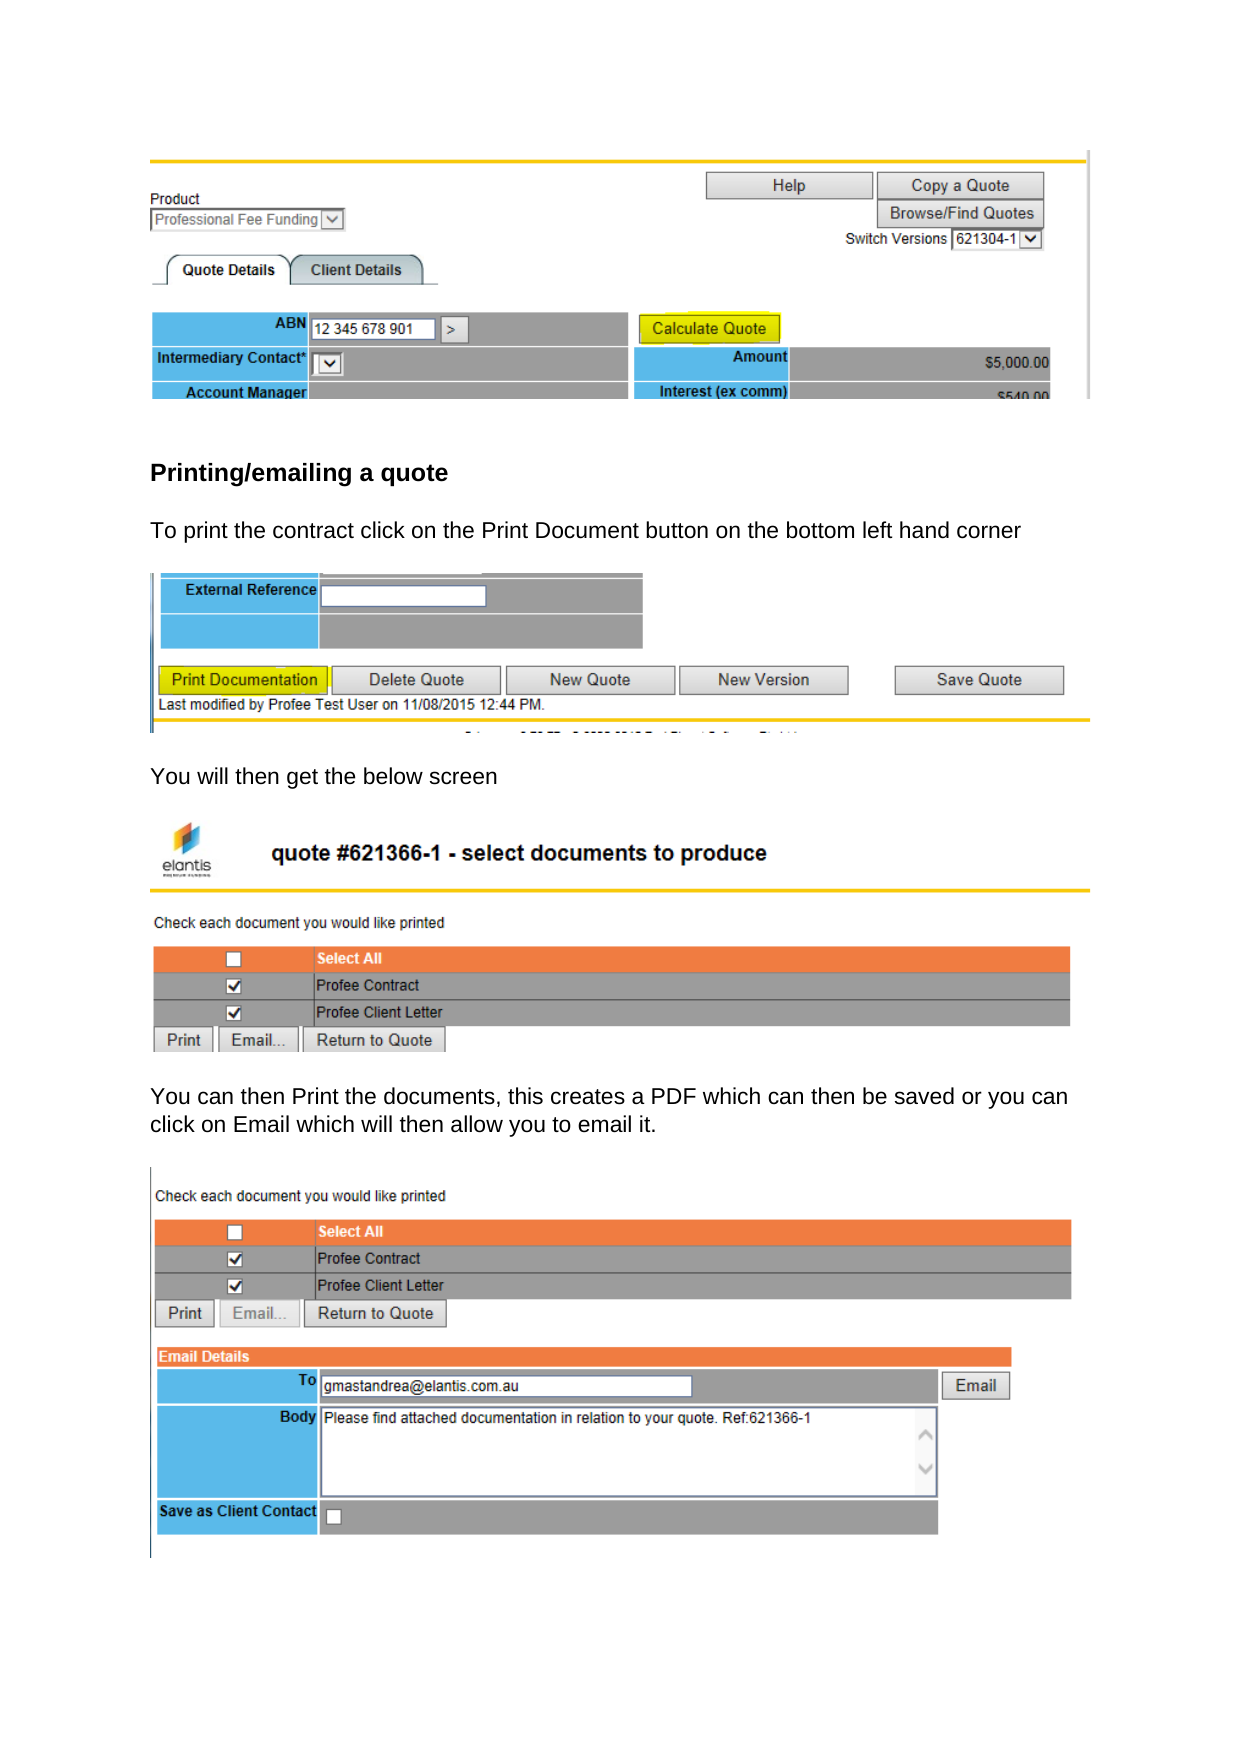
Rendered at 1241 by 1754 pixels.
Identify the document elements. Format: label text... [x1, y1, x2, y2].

text To print the contract click on the Print Document button on the bottom left hand corner [150, 517, 1090, 543]
text You will then get the below screen [150, 763, 1090, 789]
picture [150, 573, 1091, 733]
text You can then Print the documents, this creates a PDF which can then be saved or you can click on Email which will then allow you to email it. [150, 1083, 1090, 1137]
picture [150, 820, 1091, 1052]
picture [150, 150, 1091, 399]
text Printing/emailing a quote [150, 458, 1090, 486]
picture [150, 1167, 1091, 1558]
